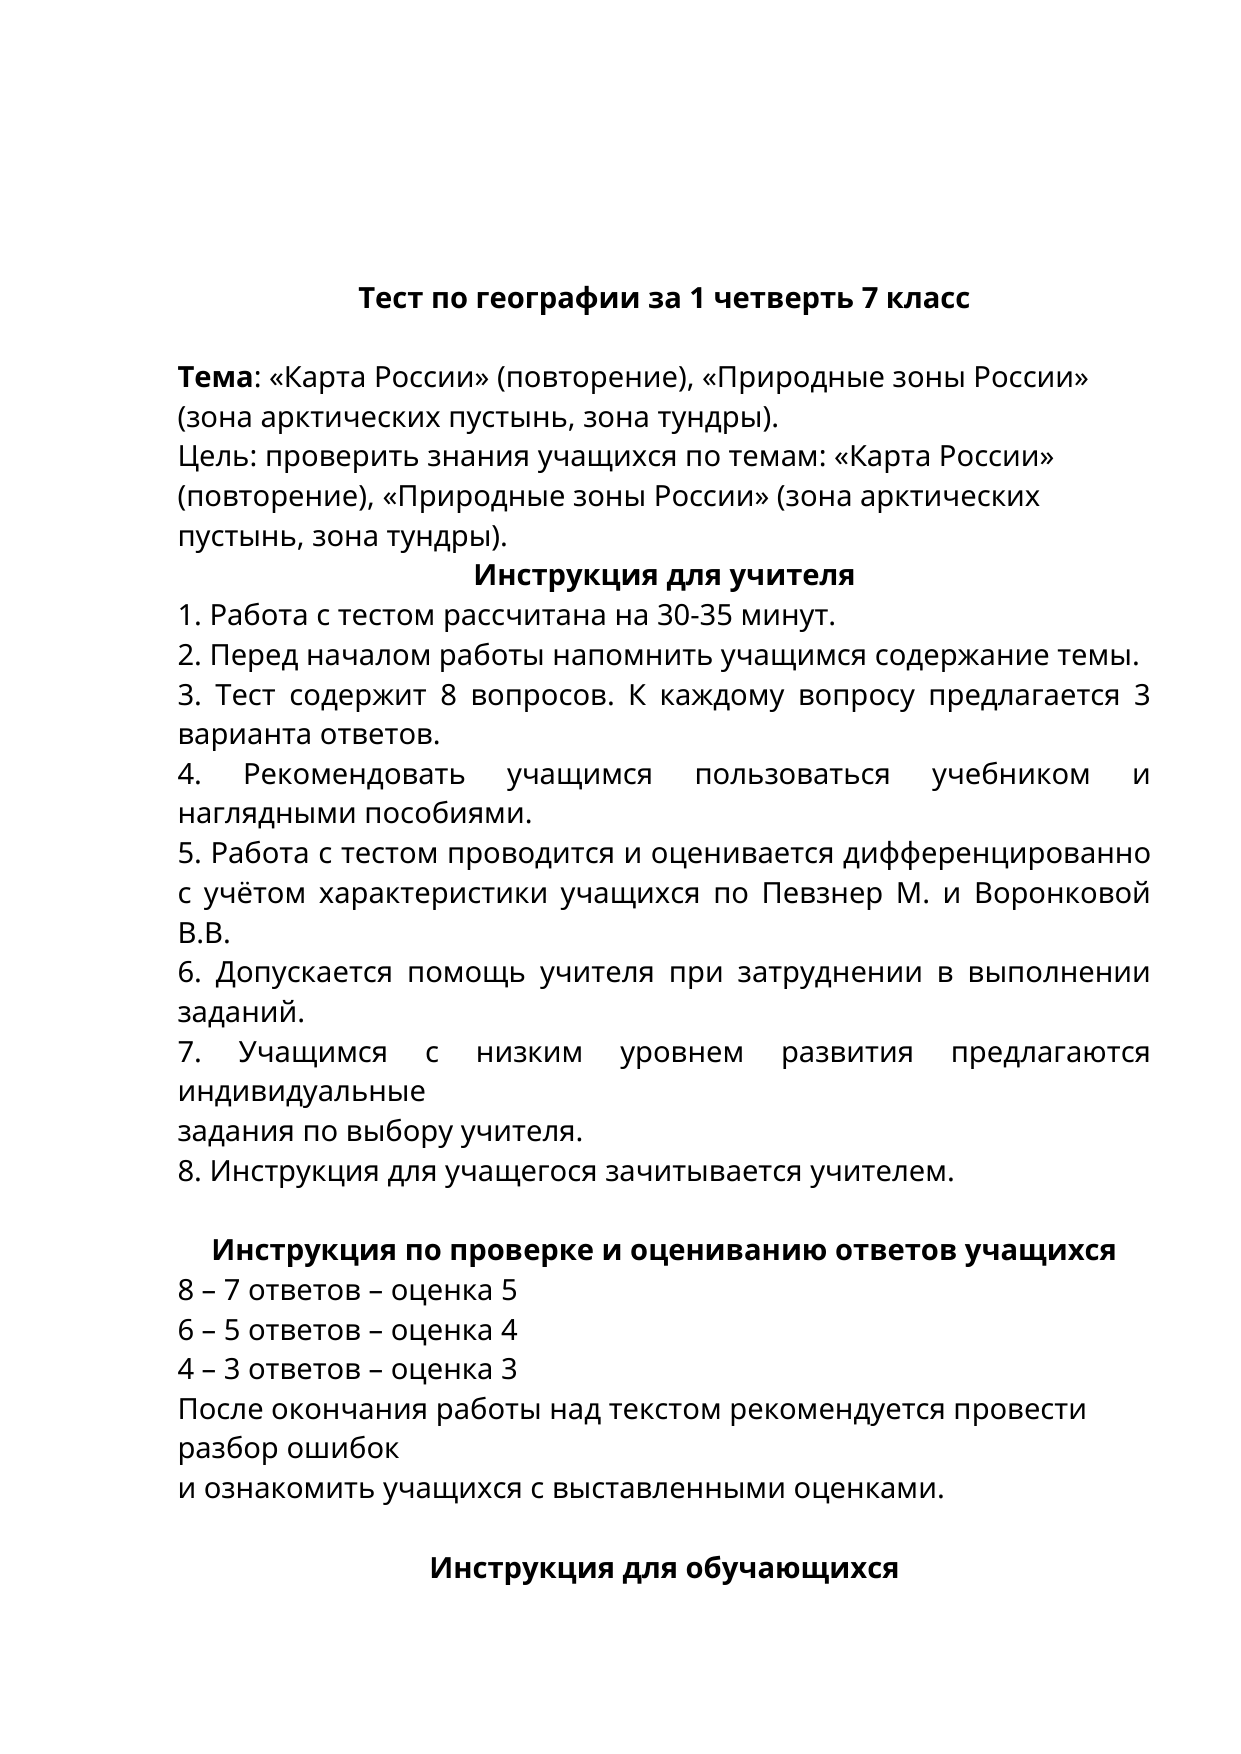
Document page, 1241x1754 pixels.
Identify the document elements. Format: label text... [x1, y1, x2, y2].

text Тема: «Карта России» (повторение), «Природные зоны России» (зона арктических пустынь, зона тундры). [177, 356, 1152, 436]
text Инструкция для учителя [177, 555, 1152, 594]
text 4 – 3 ответов – оценка 3 [177, 1348, 1152, 1388]
text Инструкция по проверке и оцениванию ответов учащихся [177, 1229, 1152, 1269]
text 4. Рекомендовать учащимся пользоваться учебником и наглядными пособиями. [177, 753, 1152, 832]
text После окончания работы над текстом рекомендуется провести разбор ошибок [177, 1388, 1152, 1467]
text 6. Допускается помощь учителя при затруднении в выполнении заданий. [177, 952, 1152, 1031]
text 8. Инструкция для учащегося зачитывается учителем. [177, 1150, 1152, 1190]
text 7. Учащимся с низким уровнем развития предлагаются индивидуальные [177, 1031, 1152, 1110]
text Цель: проверить знания учащихся по темам: «Карта России» (повторение), «Природные зоны России» (зона арктических пустынь, зона тундры). [177, 436, 1152, 555]
text 2. Перед началом работы напомнить учащимся содержание темы. [177, 634, 1152, 674]
text задания по выбору учителя. [177, 1110, 1152, 1150]
text 6 – 5 ответов – оценка 4 [177, 1309, 1152, 1348]
text и ознакомить учащихся с выставленными оценками. [177, 1467, 1152, 1507]
text Инструкция для обучающихся [177, 1547, 1152, 1587]
text 3. Тест содержит 8 вопросов. К каждому вопросу предлагается 3 варианта ответов. [177, 674, 1152, 753]
text 1. Работа с тестом рассчитана на 30-35 минут. [177, 594, 1152, 634]
text Тест по географии за 1 четверть 7 класс [177, 277, 1152, 317]
text 8 – 7 ответов – оценка 5 [177, 1269, 1152, 1309]
text 5. Работа с тестом проводится и оценивается дифференцированно с учётом характеристики учащихся по Певзнер М. и Воронковой В.В. [177, 832, 1152, 952]
